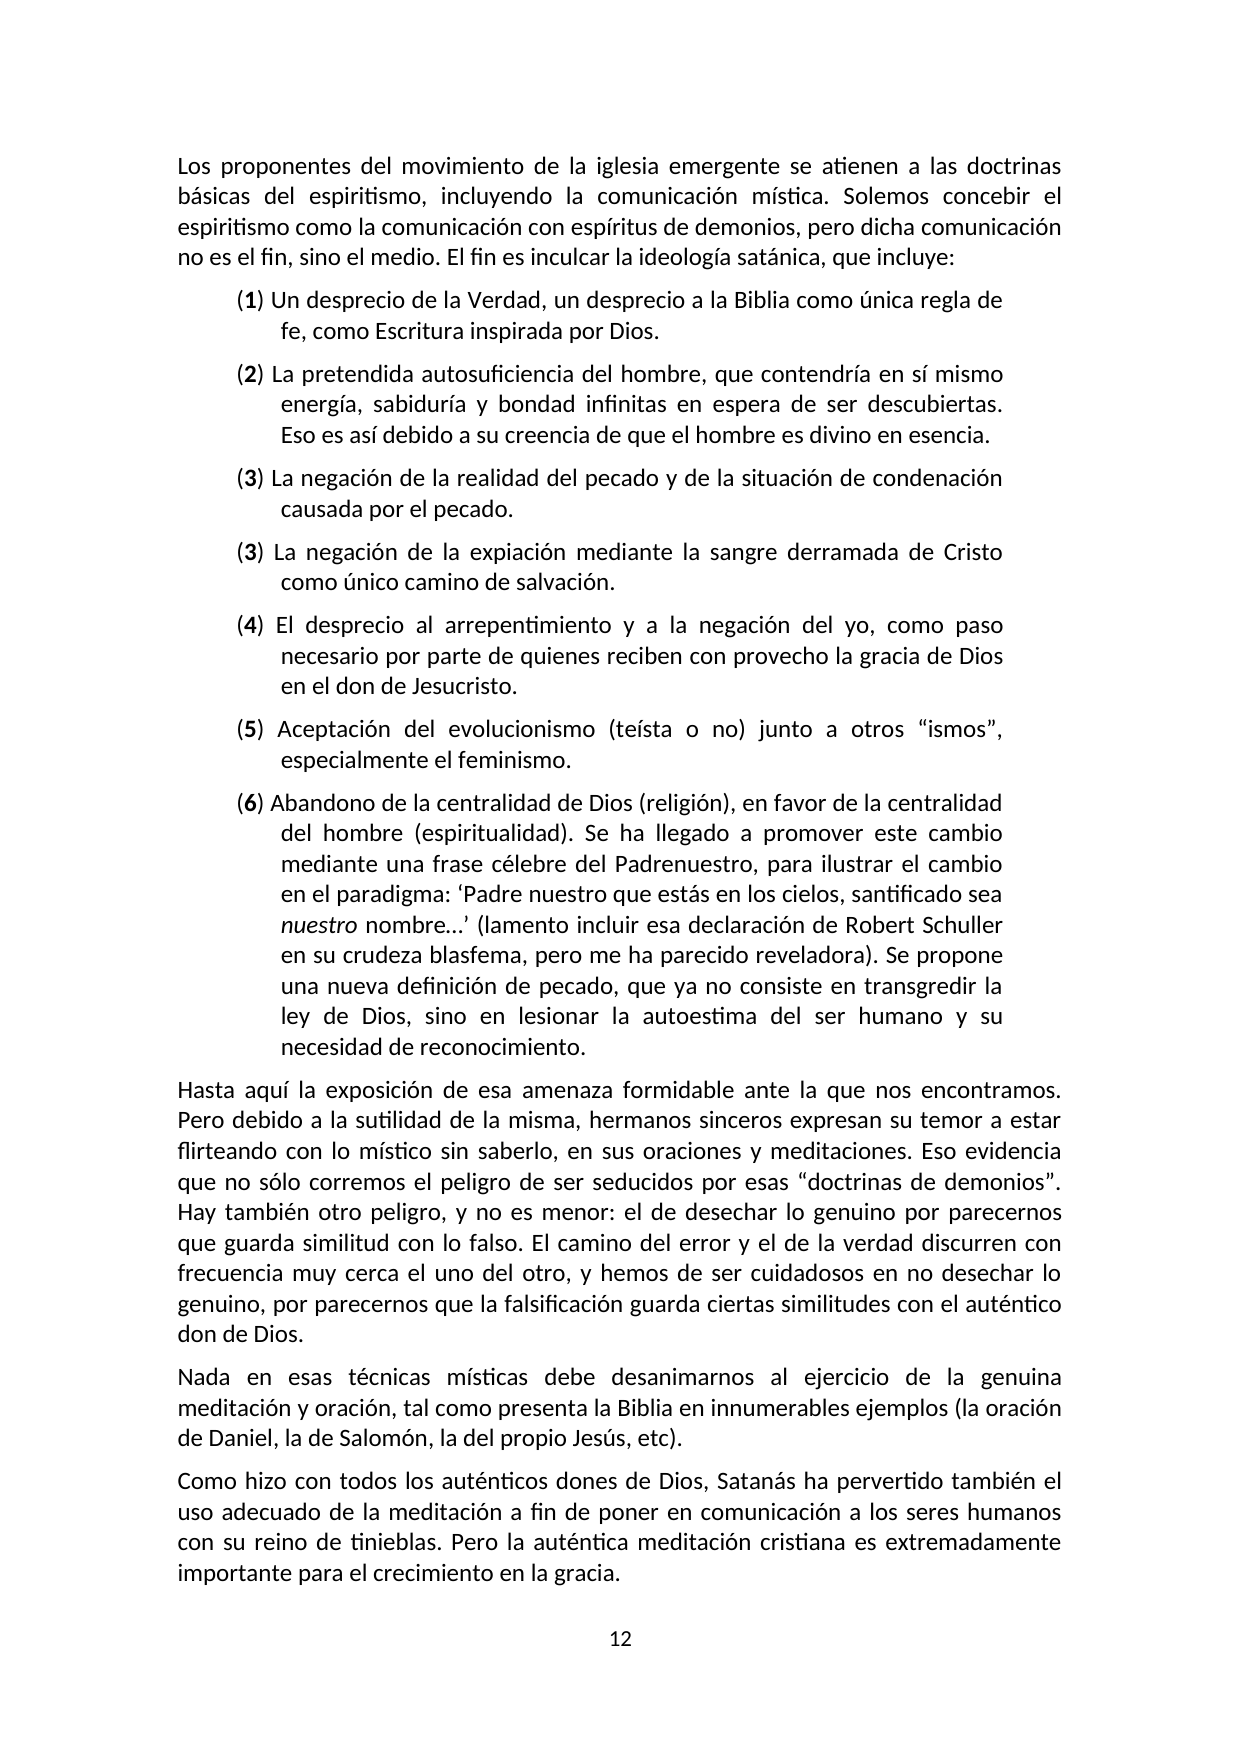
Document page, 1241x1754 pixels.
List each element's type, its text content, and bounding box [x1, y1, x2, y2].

text (3) La negación de la expiación mediante la sangre derramada de Cristo como único camino de salvación. [236, 536, 1004, 597]
text Nada en esas técnicas místicas debe desanimarnos al ejercicio de la genuina meditación y oración, tal como presenta la Biblia en innumerables ejemplos (la oración de Daniel, la de Salomón, la del propio Jesús, etc). [177, 1361, 1063, 1453]
text (6) Abandono de la centralidad de Dios (religión), en favor de la centralidad del hombre (espiritualidad). Se ha llegado a promover este cambio mediante una frase célebre del Padrenuestro, para ilustrar el cambio en el paradigma: ‘Padre nuestro que estás en los cielos, santificado sea nuestro nombre…’ (lamento incluir esa declaración de Robert Schuller en su crudeza blasfema, pero me ha parecido reveladora). Se propone una nueva definición de pecado, que ya no consiste en transgredir la ley de Dios, sino en lesionar la autoestima del ser humano y su necesidad de reconocimiento. [236, 787, 1004, 1062]
text (3) La negación de la realidad del pecado y de la situación de condenación causada por el pecado. [236, 462, 1004, 523]
text Los proponentes del movimiento de la iglesia emergente se atienen a las doctrinas básicas del espiritismo, incluyendo la comunicación mística. Solemos concebir el espiritismo como la comunicación con espíritus de demonios, pero dicha comunicación no es el fin, sino el medio. El fin es inculcar la ideología satánica, que incluye: [177, 150, 1063, 272]
text (5) Aceptación del evolucionismo (teísta o no) junto a otros “ismos”, especialmente el feminismo. [236, 713, 1004, 774]
text (2) La pretendida autosuficiencia del hombre, que contendría en sí mismo energía, sabiduría y bondad infinitas en espera de ser descubiertas. Eso es así debido a su creencia de que el hombre es divino en esencia. [236, 358, 1004, 450]
text Como hizo con todos los auténticos dones de Dios, Satanás ha pervertido también el uso adecuado de la meditación a fin de poner en comunicación a los seres humanos con su reino de tinieblas. Pero la auténtica meditación cristiana es extremadamente importante para el crecimiento en la gracia. [177, 1465, 1063, 1587]
text (4) El desprecio al arrepentimiento y a la negación del yo, como paso necesario por parte de quienes reciben con provecho la gracia de Dios en el don de Jesucristo. [236, 609, 1004, 701]
text (1) Un desprecio de la Verdad, un desprecio a la Biblia como única regla de fe, como Escritura inspirada por Dios. [236, 284, 1004, 346]
text Hasta aquí la exposición de esa amenaza formidable ante la que nos encontramos. Pero debido a la sutilidad de la misma, hermanos sinceros expresan su temor a estar flirteando con lo místico sin saberlo, en sus oraciones y meditaciones. Eso evidencia que no sólo corremos el peligro de ser seducidos por esas “doctrinas de demonios”. Hay también otro peligro, y no es menor: el de desechar lo genuino por parecernos que guarda similitud con lo falso. El camino del error y el de la verdad discurren con frecuencia muy cerca el uno del otro, y hemos de ser cuidadosos en no desechar lo genuino, por parecernos que la falsificación guarda ciertas similitudes con el auténtico don de Dios. [177, 1074, 1063, 1349]
